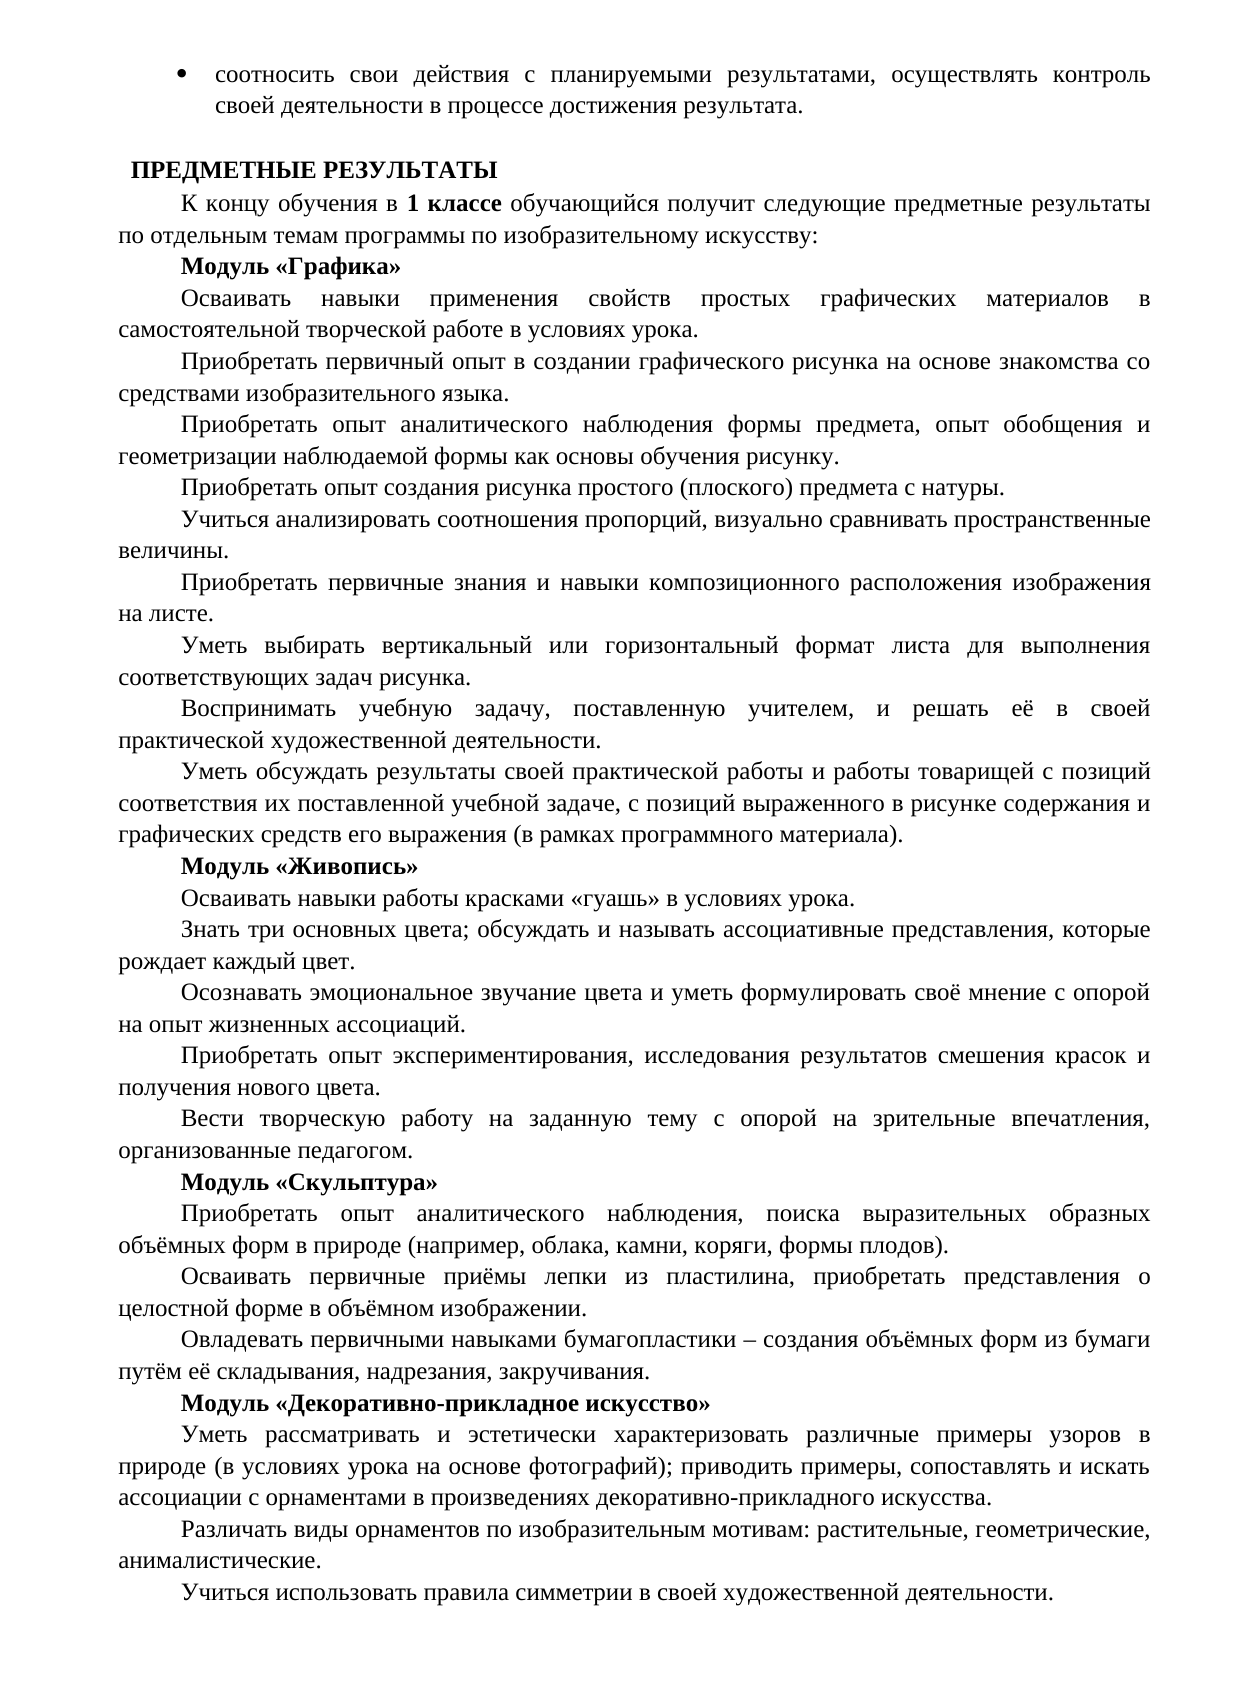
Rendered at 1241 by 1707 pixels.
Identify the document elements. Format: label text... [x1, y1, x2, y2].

text Осознавать эмоциональное звучание цвета и уметь формулировать своё мнение с опорой на опыт жизненных ассоциаций. [118, 977, 1152, 1038]
text Модуль «Графика» [118, 251, 1152, 280]
text Модуль «Скульптура» [118, 1167, 1152, 1195]
text Осваивать первичные приёмы лепки из пластилина, приобретать представления о целостной форме в объёмном изображении. [118, 1261, 1152, 1322]
text Овладевать первичными навыками бумагопластики – создания объёмных форм из бумаги путём её складывания, надрезания, закручивания. [118, 1324, 1152, 1385]
text Учиться анализировать соотношения пропорций, визуально сравнивать пространственные величины. [118, 504, 1152, 564]
text Модуль «Декоративно-прикладное искусство» [118, 1388, 1152, 1416]
text Осваивать навыки применения свойств простых графических материалов в самостоятельной творческой работе в условиях урока. [118, 283, 1152, 343]
text ПРЕДМЕТНЫЕ РЕЗУЛЬТАТЫ [131, 155, 1152, 184]
text Уметь обсуждать результаты своей практической работы и работы товарищей с позиций соответствия их поставленной учебной задаче, с позиций выраженного в рисунке содержания и графических средств его выражения (в рамках программного материала). [118, 756, 1152, 848]
text Учиться использовать правила симметрии в своей художественной деятельности. [118, 1577, 1152, 1606]
list соотносить свои действия с планируемыми результатами, осуществлять контроль своей деятельности в процессе достижения результата. [177, 59, 1152, 119]
text Осваивать навыки работы красками «гуашь» в условиях урока. [118, 883, 1152, 911]
text Приобретать опыт экспериментирования, исследования результатов смешения красок и получения нового цвета. [118, 1040, 1152, 1101]
text Воспринимать учебную задачу, поставленную учителем, и решать её в своей практической художественной деятельности. [118, 693, 1152, 753]
text Приобретать опыт аналитического наблюдения формы предмета, опыт обобщения и геометризации наблюдаемой формы как основы обучения рисунку. [118, 409, 1152, 469]
text Вести творческую работу на заданную тему с опорой на зрительные впечатления, организованные педагогом. [118, 1103, 1152, 1164]
text К концу обучения в 1 классе обучающийся получит следующие предметные результаты по отдельным темам программы по изобразительному искусству: [118, 188, 1152, 248]
text Модуль «Живопись» [118, 851, 1152, 880]
text Приобретать первичные знания и навыки композиционного расположения изображения на листе. [118, 567, 1152, 627]
text Уметь выбирать вертикальный или горизонтальный формат листа для выполнения соответствующих задач рисунка. [118, 630, 1152, 690]
text Различать виды орнаментов по изобразительным мотивам: растительные, геометрические, анималистические. [118, 1514, 1152, 1574]
text Приобретать первичный опыт в создании графического рисунка на основе знакомства со средствами изобразительного языка. [118, 346, 1152, 406]
text Знать три основных цвета; обсуждать и называть ассоциативные представления, которые рождает каждый цвет. [118, 914, 1152, 974]
text Приобретать опыт аналитического наблюдения, поиска выразительных образных объёмных форм в природе (например, облака, камни, коряги, формы плодов). [118, 1198, 1152, 1258]
text Уметь рассматривать и эстетически характеризовать различные примеры узоров в природе (в условиях урока на основе фотографий); приводить примеры, сопоставлять и искать ассоциации с орнаментами в произведениях декоративно-прикладного искусства. [118, 1419, 1152, 1511]
text Приобретать опыт создания рисунка простого (плоского) предмета с натуры. [118, 472, 1152, 501]
